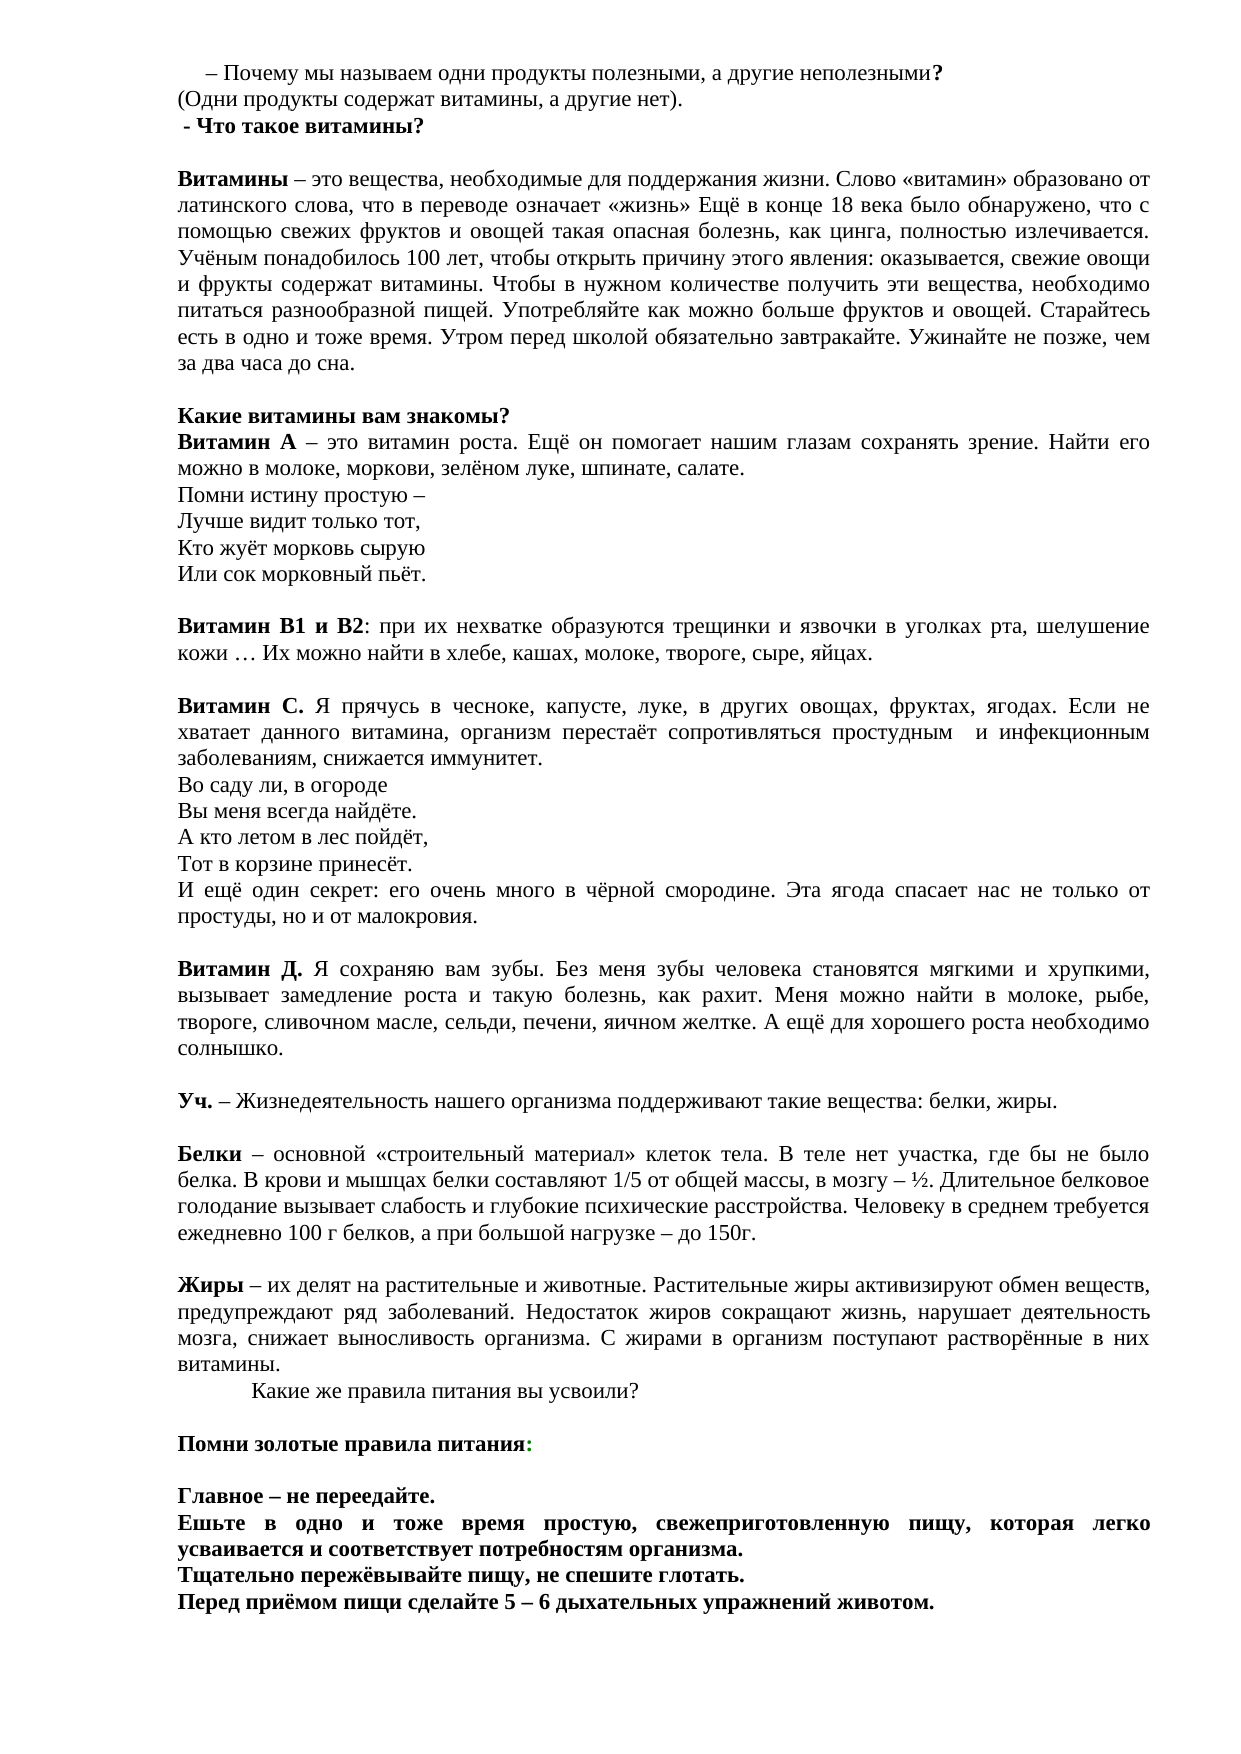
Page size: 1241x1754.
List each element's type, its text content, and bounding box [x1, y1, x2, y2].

text И ещё один секрет: его очень много в чёрной смородине. Эта ягода спасает нас не только от простуды, но и от малокровия. [177, 876, 1152, 929]
text Витамины – это вещества, необходимые для поддержания жизни. Слово «витамин» образовано от латинского слова, что в переводе означает «жизнь» Ещё в конце 18 века было обнаружено, что с помощью свежих фруктов и овощей такая опасная болезнь, как цинга, полностью излечивается. Учёным понадобилось 100 лет, чтобы открыть причину этого явления: оказывается, свежие овощи и фрукты содержат витамины. Чтобы в нужном количестве получить эти вещества, необходимо питаться разнообразной пищей. Употребляйте как можно больше фруктов и овощей. Старайтесь есть в одно и тоже время. Утром перед школой обязательно завтракайте. Ужинайте не позже, чем за два часа до сна. [177, 164, 1152, 375]
text Перед приёмом пищи сделайте 5 – 6 дыхательных упражнений животом. [177, 1588, 1152, 1614]
text Ешьте в одно и тоже время простую, свежеприготовленную пищу, которая легко усваивается и соответствует потребностям организма. [177, 1509, 1152, 1561]
text Витамин С. Я прячусь в чесноке, капусте, луке, в других овощах, фруктах, ягодах. Если не хватает данного витамина, организм перестаёт сопротивляться простудным и инфекционным заболеваниям, снижается иммунитет. [177, 692, 1152, 771]
text Витамин А – это витамин роста. Ещё он помогает нашим глазам сохранять зрение. Найти его можно в молоке, моркови, зелёном луке, шпинате, салате. [177, 428, 1152, 481]
text Белки – основной «строительный материал» клеток тела. В теле нет участка, где бы не было белка. В крови и мышцах белки составляют 1/5 от общей массы, в мозгу – ½. Длительное белковое голодание вызывает слабость и глубокие психические расстройства. Человеку в среднем требуется ежедневно 100 г белков, а при большой нагрузке – до 150г. [177, 1140, 1152, 1245]
text Тот в корзине принесёт. [177, 850, 1152, 876]
text - Что такое витамины? [177, 112, 1152, 138]
text Главное – не переедайте. [177, 1482, 1152, 1509]
text Витамин В1 и В2: при их нехватке образуются трещинки и язвочки в уголках рта, шелушение кожи … Их можно найти в хлебе, кашах, молоке, твороге, сыре, яйцах. [177, 613, 1152, 665]
text Лучше видит только тот, [177, 507, 1152, 533]
text Жиры – их делят на растительные и животные. Растительные жиры активизируют обмен веществ, предупреждают ряд заболеваний. Недостаток жиров сокращают жизнь, нарушает деятельность мозга, снижает выносливость организма. С жирами в организм поступают растворённые в них витамины. [177, 1271, 1152, 1377]
text Или сок морковный пьёт. [177, 560, 1152, 586]
text Тщательно пережёвывайте пищу, не спешите глотать. [177, 1561, 1152, 1588]
text А кто летом в лес пойдёт, [177, 823, 1152, 850]
text (Одни продукты содержат витамины, а другие нет). [177, 86, 1152, 112]
text Помни истину простую – [177, 481, 1152, 507]
text Вы меня всегда найдёте. [177, 797, 1152, 823]
text Уч. – Жизнедеятельность нашего организма поддерживают такие вещества: белки, жиры. [177, 1087, 1152, 1113]
text Витамин Д. Я сохраняю вам зубы. Без меня зубы человека становятся мягкими и хрупкими, вызывает замедление роста и такую болезнь, как рахит. Меня можно найти в молоке, рыбе, твороге, сливочном масле, сельди, печени, яичном желтке. А ещё для хорошего роста необходимо солнышко. [177, 955, 1152, 1061]
text Какие же правила питания вы усвоили? [177, 1377, 1152, 1403]
text Во саду ли, в огороде [177, 771, 1152, 797]
text Кто жуёт морковь сырую [177, 533, 1152, 560]
text – Почему мы называем одни продукты полезными, а другие неполезными? [177, 59, 1152, 86]
text Какие витамины вам знакомы? [177, 402, 1152, 428]
text Помни золотые правила питания: [177, 1429, 1152, 1456]
